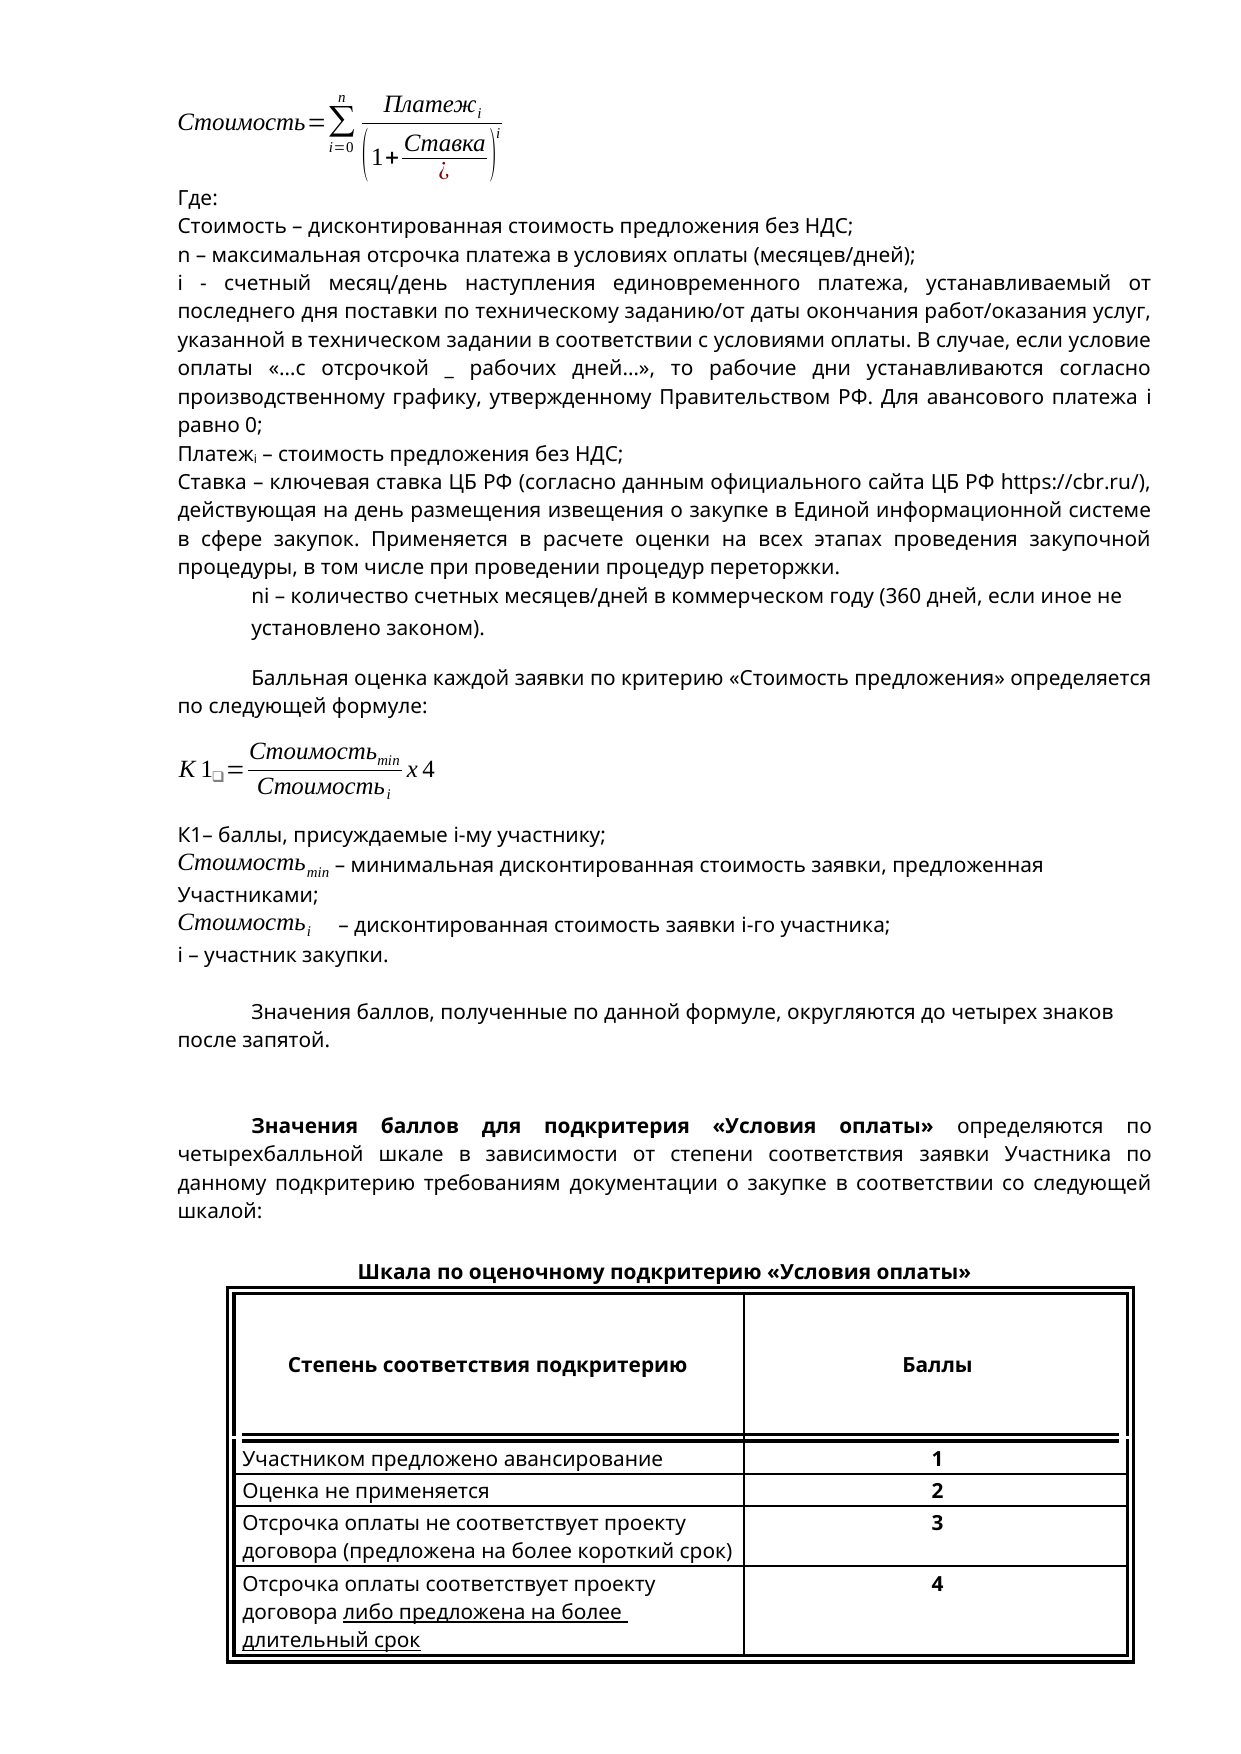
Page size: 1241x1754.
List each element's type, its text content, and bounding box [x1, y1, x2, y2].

text Ставка – ключевая ставка ЦБ РФ (согласно данным официального сайта ЦБ РФ https://cbr.ru/), действующая на день размещения извещения о закупке в Единой информационной системе в сфере закупок. Применяется в расчете оценки на всех этапах проведения закупочной процедуры, в том числе при проведении процедур переторжки. [177, 467, 1152, 581]
table_header Степень соответствия подкритерию [231, 1289, 744, 1433]
table_cell Отсрочка оплаты не соответствует проекту договора (предложена на более короткий срок) [236, 1507, 743, 1565]
text К1– баллы, присуждаемые i-му участнику; [177, 821, 1152, 849]
text Балльная оценка каждой заявки по критерию «Стоимость предложения» определяется по следующей формуле: [177, 663, 1152, 720]
table_cell 1 [745, 1433, 1130, 1472]
table_cell 2 [745, 1475, 1126, 1504]
table_cell Оценка не применяется [236, 1475, 743, 1504]
text – дисконтированная стоимость заявки i-го участника; [177, 909, 1152, 940]
text i – участник закупки. [177, 940, 1152, 969]
table_cell Участником предложено авансирование [231, 1433, 743, 1472]
text Где: [177, 183, 1152, 211]
table_header Баллы [744, 1289, 1130, 1433]
table_cell 3 [745, 1507, 1126, 1565]
text Стоимость – дисконтированная стоимость предложения без НДС; [177, 211, 1152, 240]
text – минимальная дисконтированная стоимость заявки, предложенная Участниками; [177, 849, 1152, 909]
text ni – количество счетных месяцев/дней в коммерческом году (360 дней, если иное не установлено законом). [251, 581, 1152, 642]
text n – максимальная отсрочка платежа в условиях оплаты (месяцев/дней); [177, 240, 1152, 268]
text Платежi – стоимость предложения без НДС; [177, 439, 1152, 467]
text Шкала по оценочному подкритерию «Условия оплаты» [177, 1257, 1152, 1286]
text Значения баллов для подкритерия «Условия оплаты» определяются по четырехбалльной шкале в зависимости от степени соответствия заявки Участника по данному подкритерию требованиям документации о закупке в соответствии со следующей шкалой: [177, 1111, 1152, 1224]
text i - счетный месяц/день наступления единовременного платежа, устанавливаемый от последнего дня поставки по техническому заданию/от даты окончания работ/оказания услуг, указанной в техническом задании в соответствии с условиями оплаты. В случае, если условие оплаты «…с отсрочкой _ рабочих дней…», то рабочие дни устанавливаются согласно производственному графику, утвержденному Правительством РФ. Для авансового платежа i равно 0; [177, 268, 1152, 439]
table_cell 4 [745, 1567, 1126, 1654]
text Значения баллов, полученные по данной формуле, округляются до четырех знаков после запятой. [177, 997, 1152, 1054]
table_cell Отсрочка оплаты соответствует проекту договора либо предложена на более длительный срок [236, 1567, 743, 1654]
